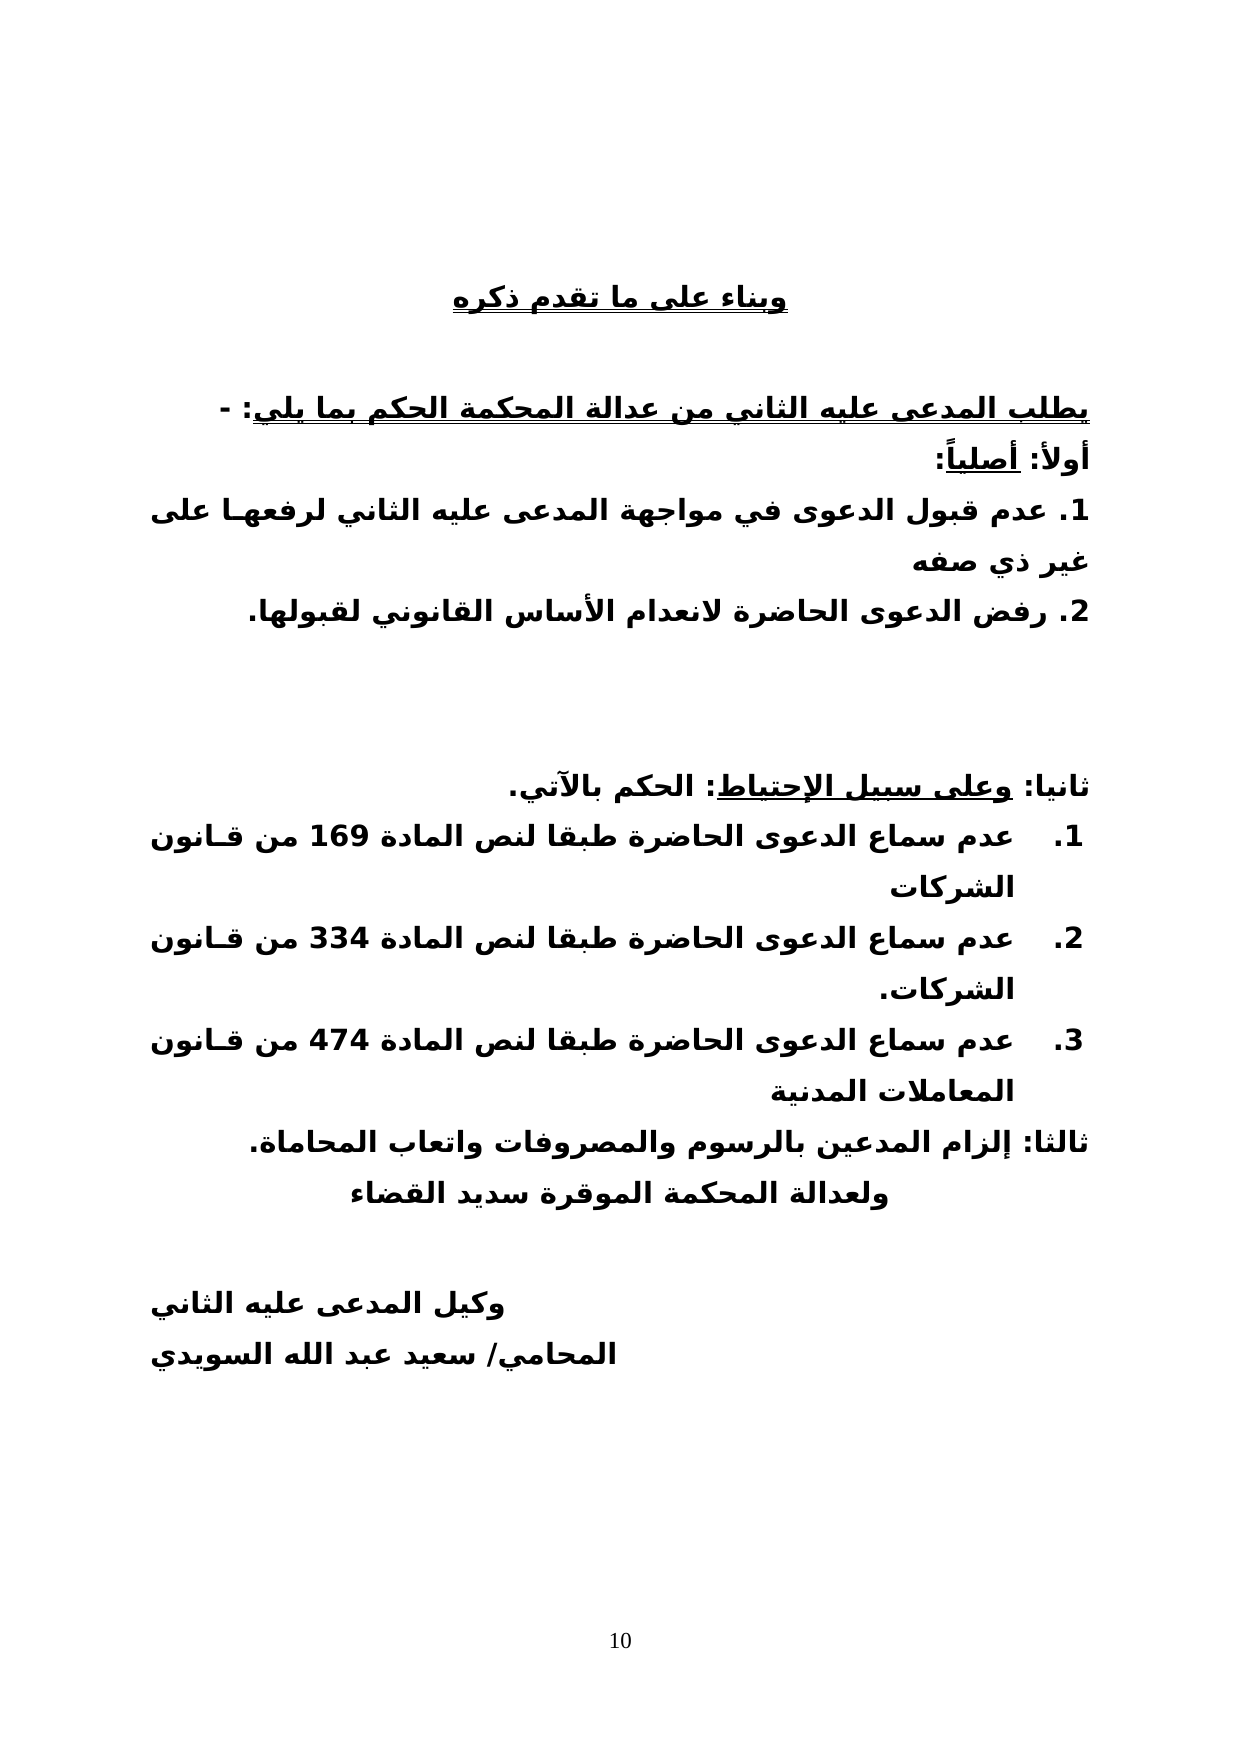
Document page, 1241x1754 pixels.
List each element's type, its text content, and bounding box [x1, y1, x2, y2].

text ثالثا: إلزام المدعين بالرسوم والمصروفات واتعاب المحاماة. [150, 1125, 1090, 1159]
text ثانيا: وعلى سبيل الإحتياط: الحكم بالآتي. [150, 769, 1090, 803]
list عدم سماع الدعوى الحاضرة طبقا لنص المادة 334 من قانون الشركات. [150, 922, 1053, 1007]
text يطلب المدعى عليه الثاني من عدالة المحكمة الحكم بما يلي: - [150, 391, 1090, 425]
text وكيل المدعى عليه الثاني [150, 1287, 1090, 1321]
text أولأ: أصلياً: [150, 442, 1090, 476]
text ولعدالة المحكمة الموقرة سديد القضاء [150, 1176, 1090, 1210]
text المحامي/ سعيد عبد الله السويدي [150, 1338, 1090, 1372]
text 1. عدم قبول الدعوى في مواجهة المدعى عليه الثاني لرفعها على غير ذي صفه [150, 493, 1090, 578]
text 2. رفض الدعوى الحاضرة لانعدام الأساس القانوني لقبولها. [150, 595, 1090, 629]
list عدم سماع الدعوى الحاضرة طبقا لنص المادة 474 من قانون المعاملات المدنية [150, 1023, 1053, 1108]
list عدم سماع الدعوى الحاضرة طبقا لنص المادة 169 من قانون الشركات [150, 820, 1053, 905]
text وبناء على ما تقدم ذكره [150, 281, 1090, 314]
